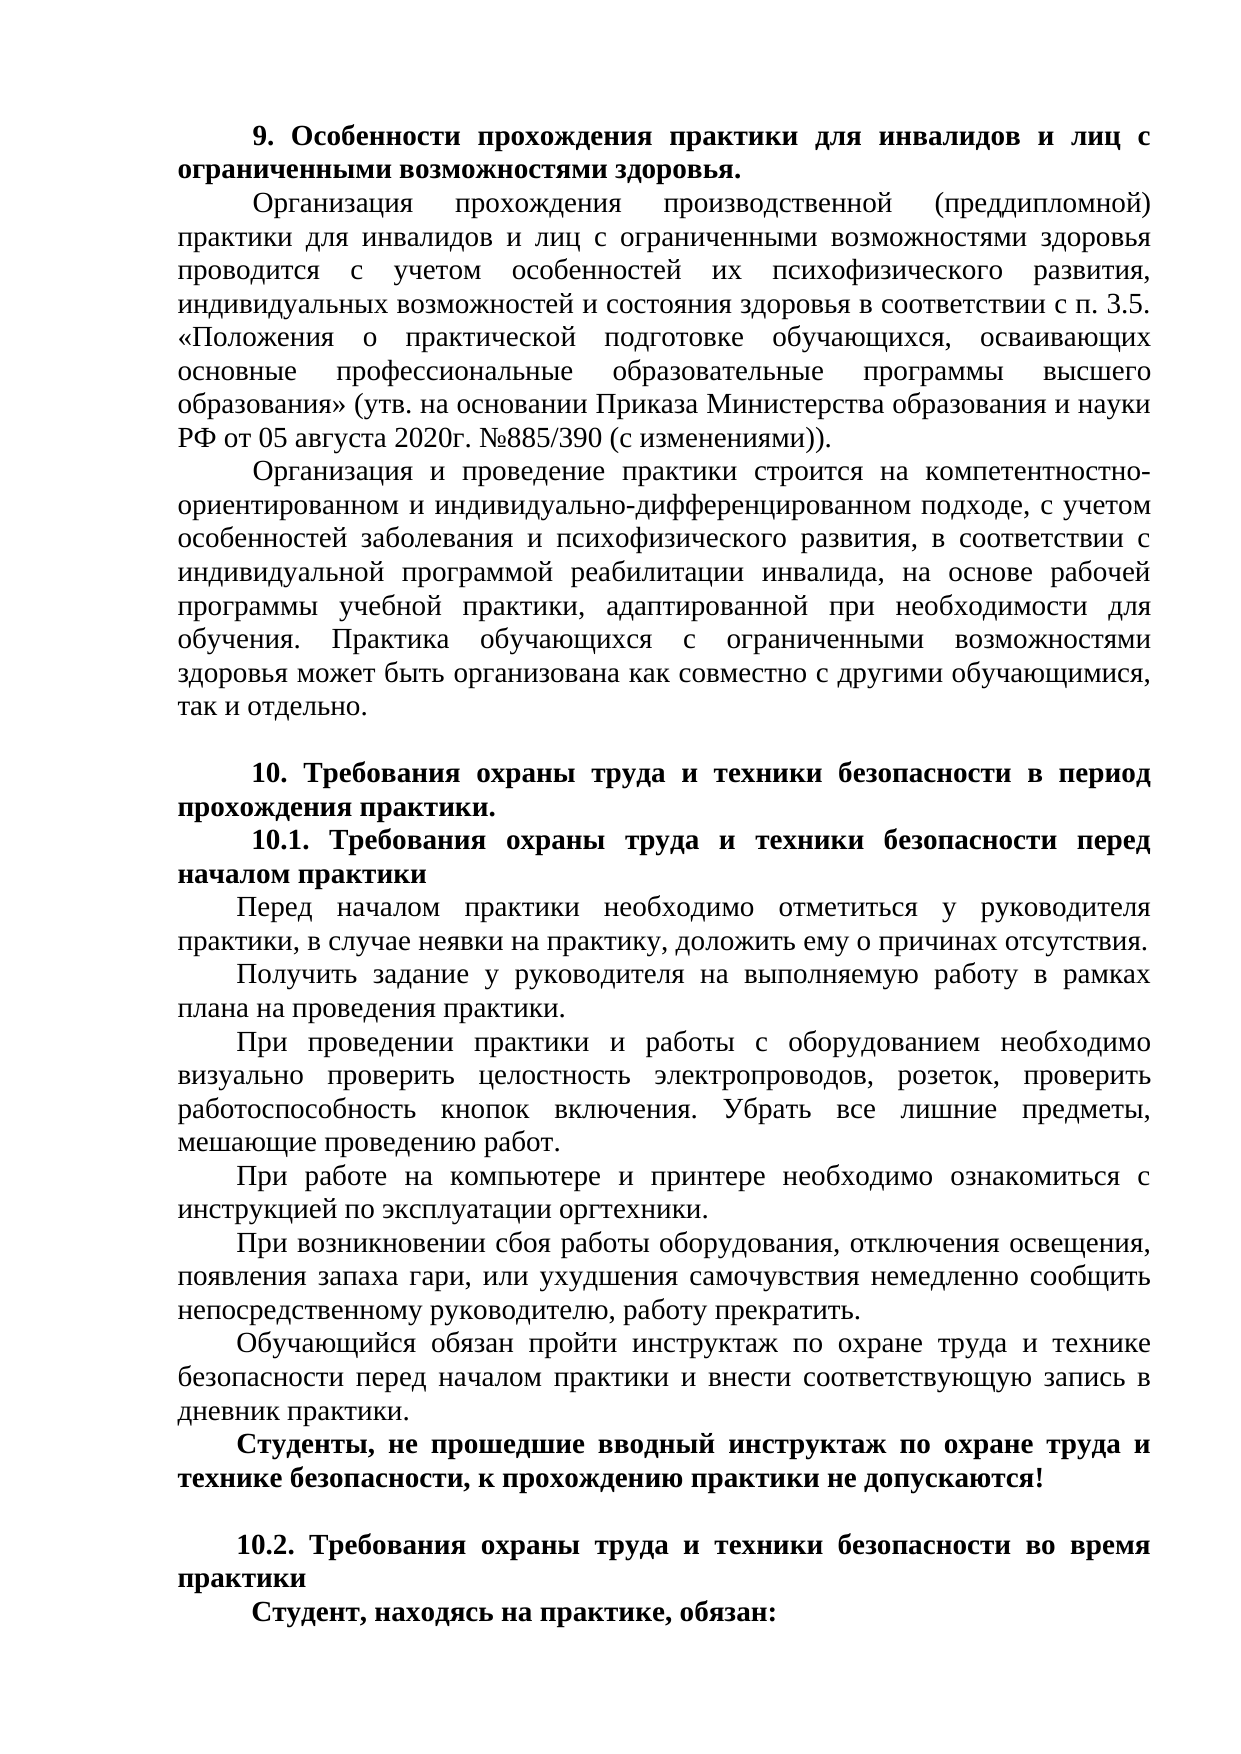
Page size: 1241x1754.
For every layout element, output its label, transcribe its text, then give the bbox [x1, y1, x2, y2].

text Студенты, не прошедшие вводный инструктаж по охране труда и технике безопасности, к прохождению практики не допускаются! [177, 1426, 1152, 1493]
text 10. Требования охраны труда и техники безопасности в период прохождения практики. [177, 755, 1152, 822]
text 10.2. Требования охраны труда и техники безопасности во время практики [177, 1527, 1152, 1594]
text 9. Особенности прохождения практики для инвалидов и лиц с ограниченными возможностями здоровья. [177, 118, 1152, 185]
text Организация и проведение практики строится на компетентностно-ориентированном и индивидуально-дифференцированном подходе, с учетом особенностей заболевания и психофизического развития, в соответствии с индивидуальной программой реабилитации инвалида, на основе рабочей программы учебной практики, адаптированной при необходимости для обучения. Практика обучающихся с ограниченными возможностями здоровья может быть организована как совместно с другими обучающимися, так и отдельно. [177, 453, 1152, 722]
text 10.1. Требования охраны труда и техники безопасности перед началом практики [177, 822, 1152, 889]
text При проведении практики и работы с оборудованием необходимо визуально проверить целостность электропроводов, розеток, проверить работоспособность кнопок включения. Убрать все лишние предметы, мешающие проведению работ. [177, 1024, 1152, 1158]
text Обучающийся обязан пройти инструктаж по охране труда и технике безопасности перед началом практики и внести соответствующую запись в дневник практики. [177, 1326, 1152, 1426]
text Студент, находясь на практике, обязан: [177, 1594, 1152, 1627]
text Получить задание у руководителя на выполняемую работу в рамках плана на проведения практики. [177, 957, 1152, 1024]
text Перед началом практики необходимо отметиться у руководителя практики, в случае неявки на практику, доложить ему о причинах отсутствия. [177, 889, 1152, 957]
text Организация прохождения производственной (преддипломной) практики для инвалидов и лиц с ограниченными возможностями здоровья проводится с учетом особенностей их психофизического развития, индивидуальных возможностей и состояния здоровья в соответствии с п. 3.5. «Положения о практической подготовке обучающихся, осваивающих основные профессиональные образовательные программы высшего образования» (утв. на основании Приказа Министерства образования и науки РФ от 05 августа 2020г. №885/390 (с изменениями)). [177, 185, 1152, 453]
text При возникновении сбоя работы оборудования, отключения освещения, появления запаха гари, или ухудшения самочувствия немедленно сообщить непосредственному руководителю, работу прекратить. [177, 1225, 1152, 1326]
text При работе на компьютере и принтере необходимо ознакомиться с инструкцией по эксплуатации оргтехники. [177, 1158, 1152, 1225]
